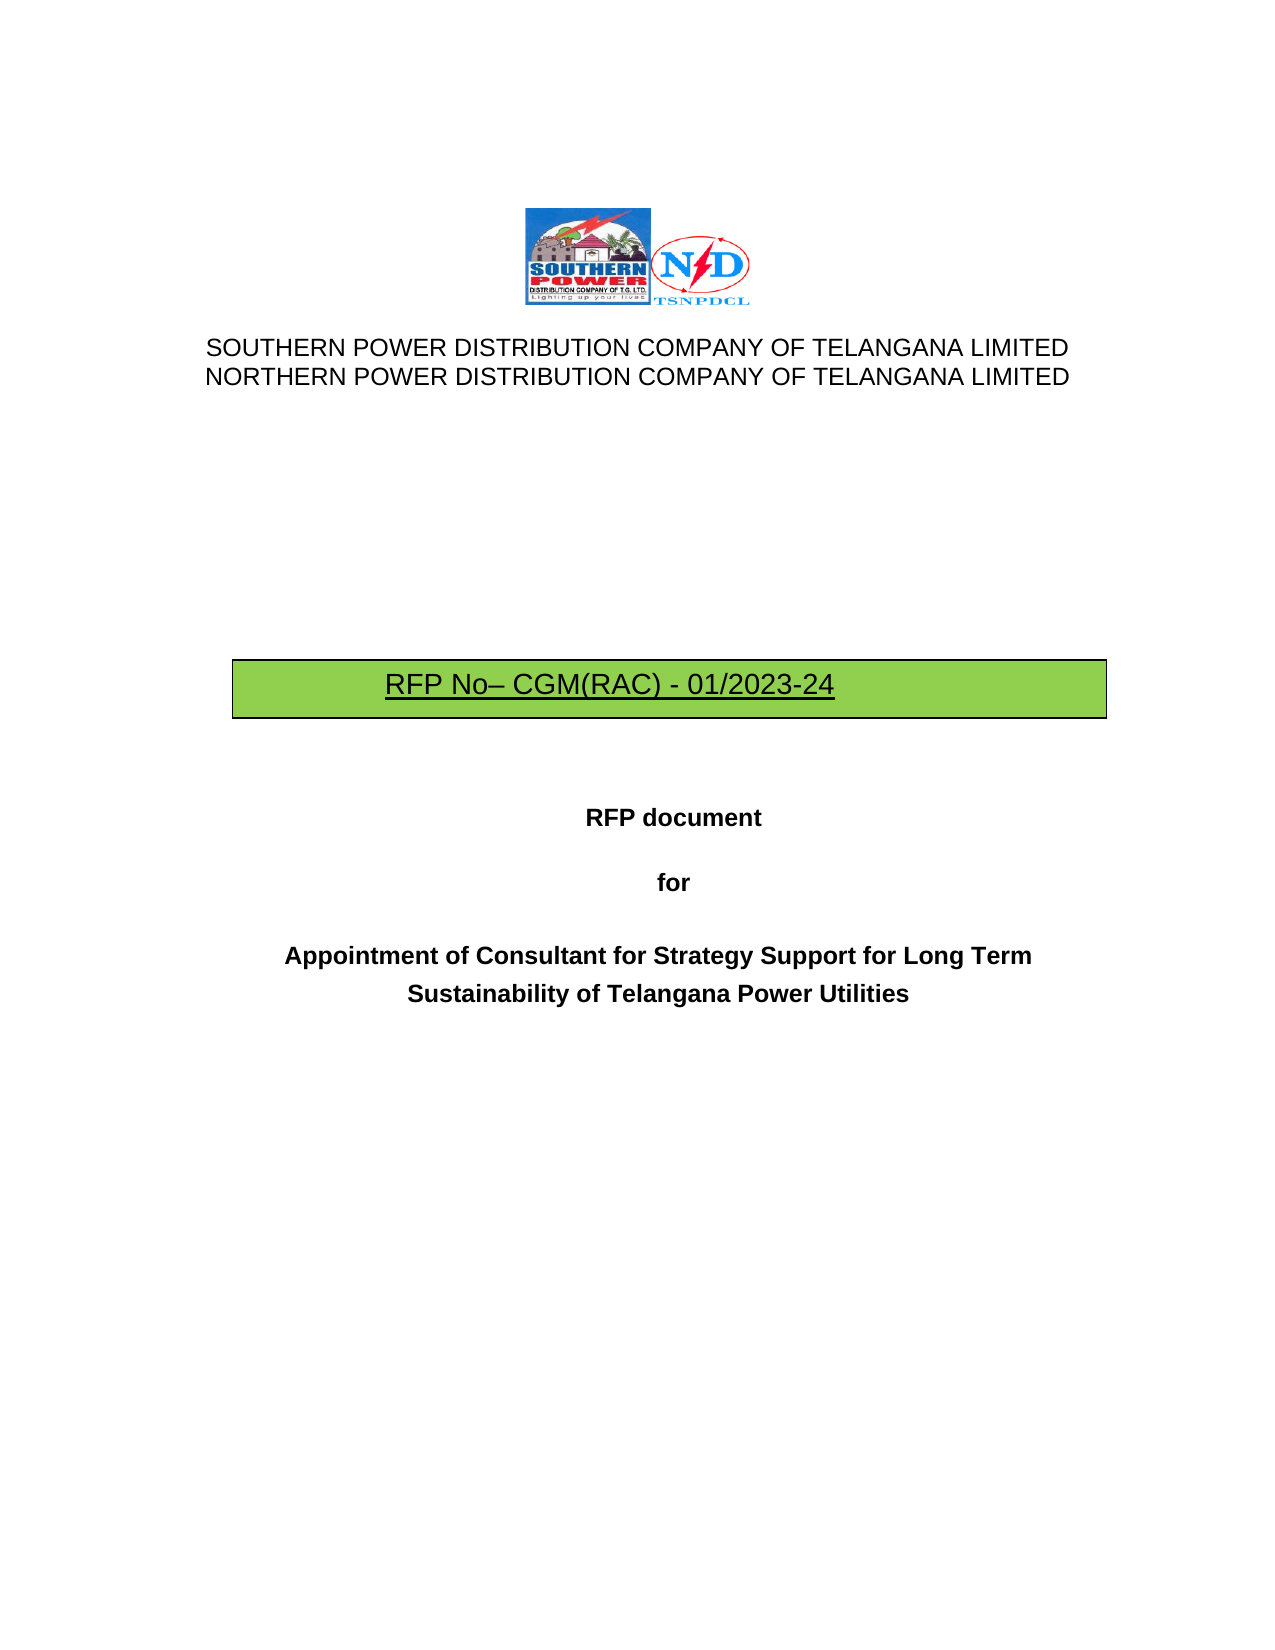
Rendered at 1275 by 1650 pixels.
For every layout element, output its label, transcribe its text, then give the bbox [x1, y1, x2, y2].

text Appointment of Consultant for Strategy Support for Long Term Sustainability of Telangana Power Utilities [223, 934, 1094, 1009]
text RFP document for [568, 670, 779, 897]
picture [525, 208, 750, 305]
text SOUTHERN POWER DISTRIBUTION COMPANY OF TELANGANA LIMITED [150, 333, 1125, 362]
text NORTHERN POWER DISTRIBUTION COMPANY OF TELANGANA LIMITED [150, 362, 1125, 391]
